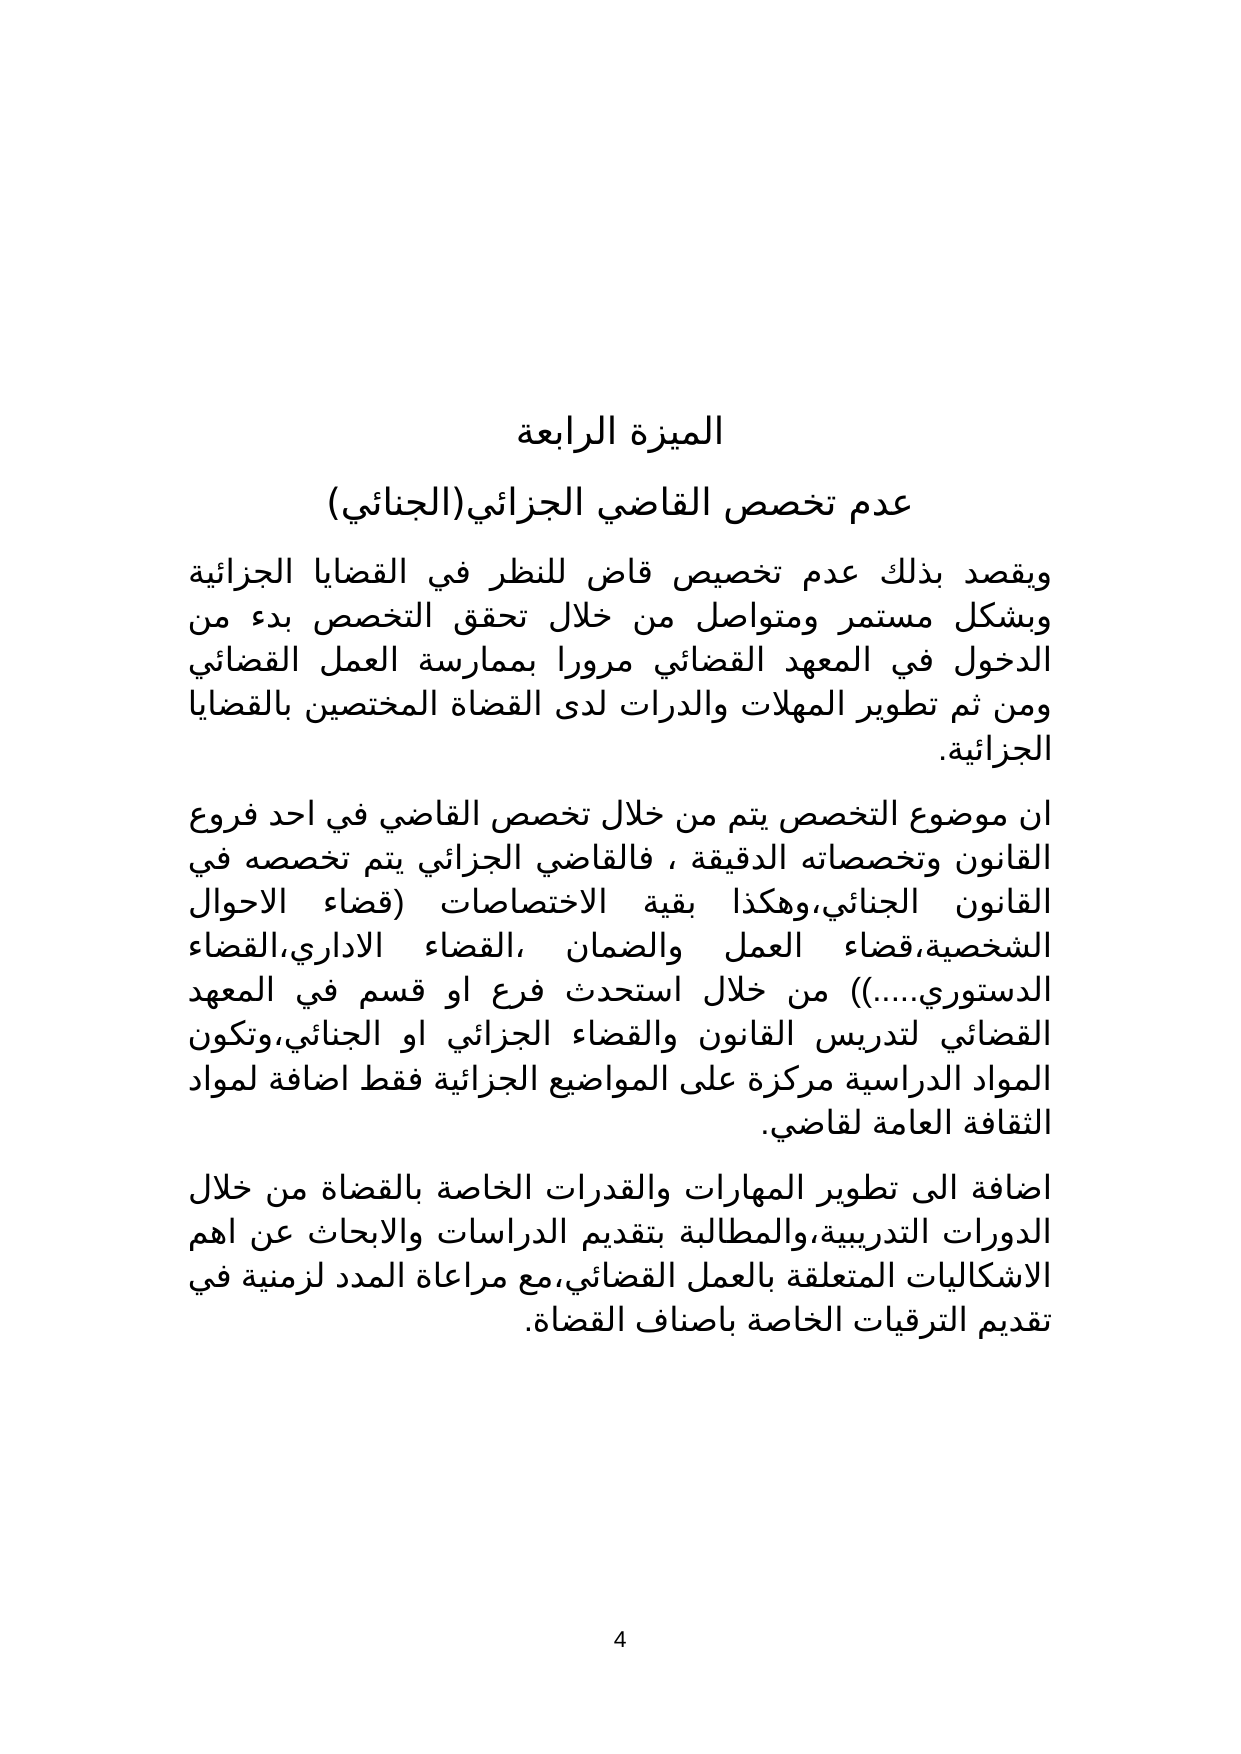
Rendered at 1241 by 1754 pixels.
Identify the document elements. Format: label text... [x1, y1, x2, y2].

text اضافة الى تطوير المهارات والقدرات الخاصة بالقضاة من خلال الدورات التدريبية،والمطالبة بتقديم الدراسات والابحاث عن اهم الاشكاليات المتعلقة بالعمل القضائي،مع مراعاة المدد لزمنية في تقديم الترقيات الخاصة باصناف القضاة. [187, 1168, 1053, 1339]
text ويقصد بذلك عدم تخصيص قاض للنظر في القضايا الجزائية وبشكل مستمر ومتواصل من خلال تحقق التخصص بدء من الدخول في المعهد القضائي مرورا بممارسة العمل القضائي ومن ثم تطوير المهلات والدرات لدى القضاة المختصين بالقضايا الجزائية. [187, 552, 1053, 767]
text ان موضوع التخصص يتم من خلال تخصص القاضي في احد فروع القانون وتخصصاته الدقيقة ، فالقاضي الجزائي يتم تخصصه في القانون الجنائي،وهكذا بقية الاختصاصات (قضاء الاحوال الشخصية،قضاء العمل والضمان ،القضاء الاداري،القضاء الدستوري.....)) من خلال استحدث فرع او قسم في المعهد القضائي لتدريس القانون والقضاء الجزائي او الجنائي،وتكون المواد الدراسية مركزة على المواضيع الجزائية فقط اضافة لمواد الثقافة العامة لقاضي. [187, 793, 1053, 1141]
text عدم تخصص القاضي الجزائي(الجنائي) [187, 481, 1053, 524]
text الميزة الرابعة [187, 410, 1053, 454]
